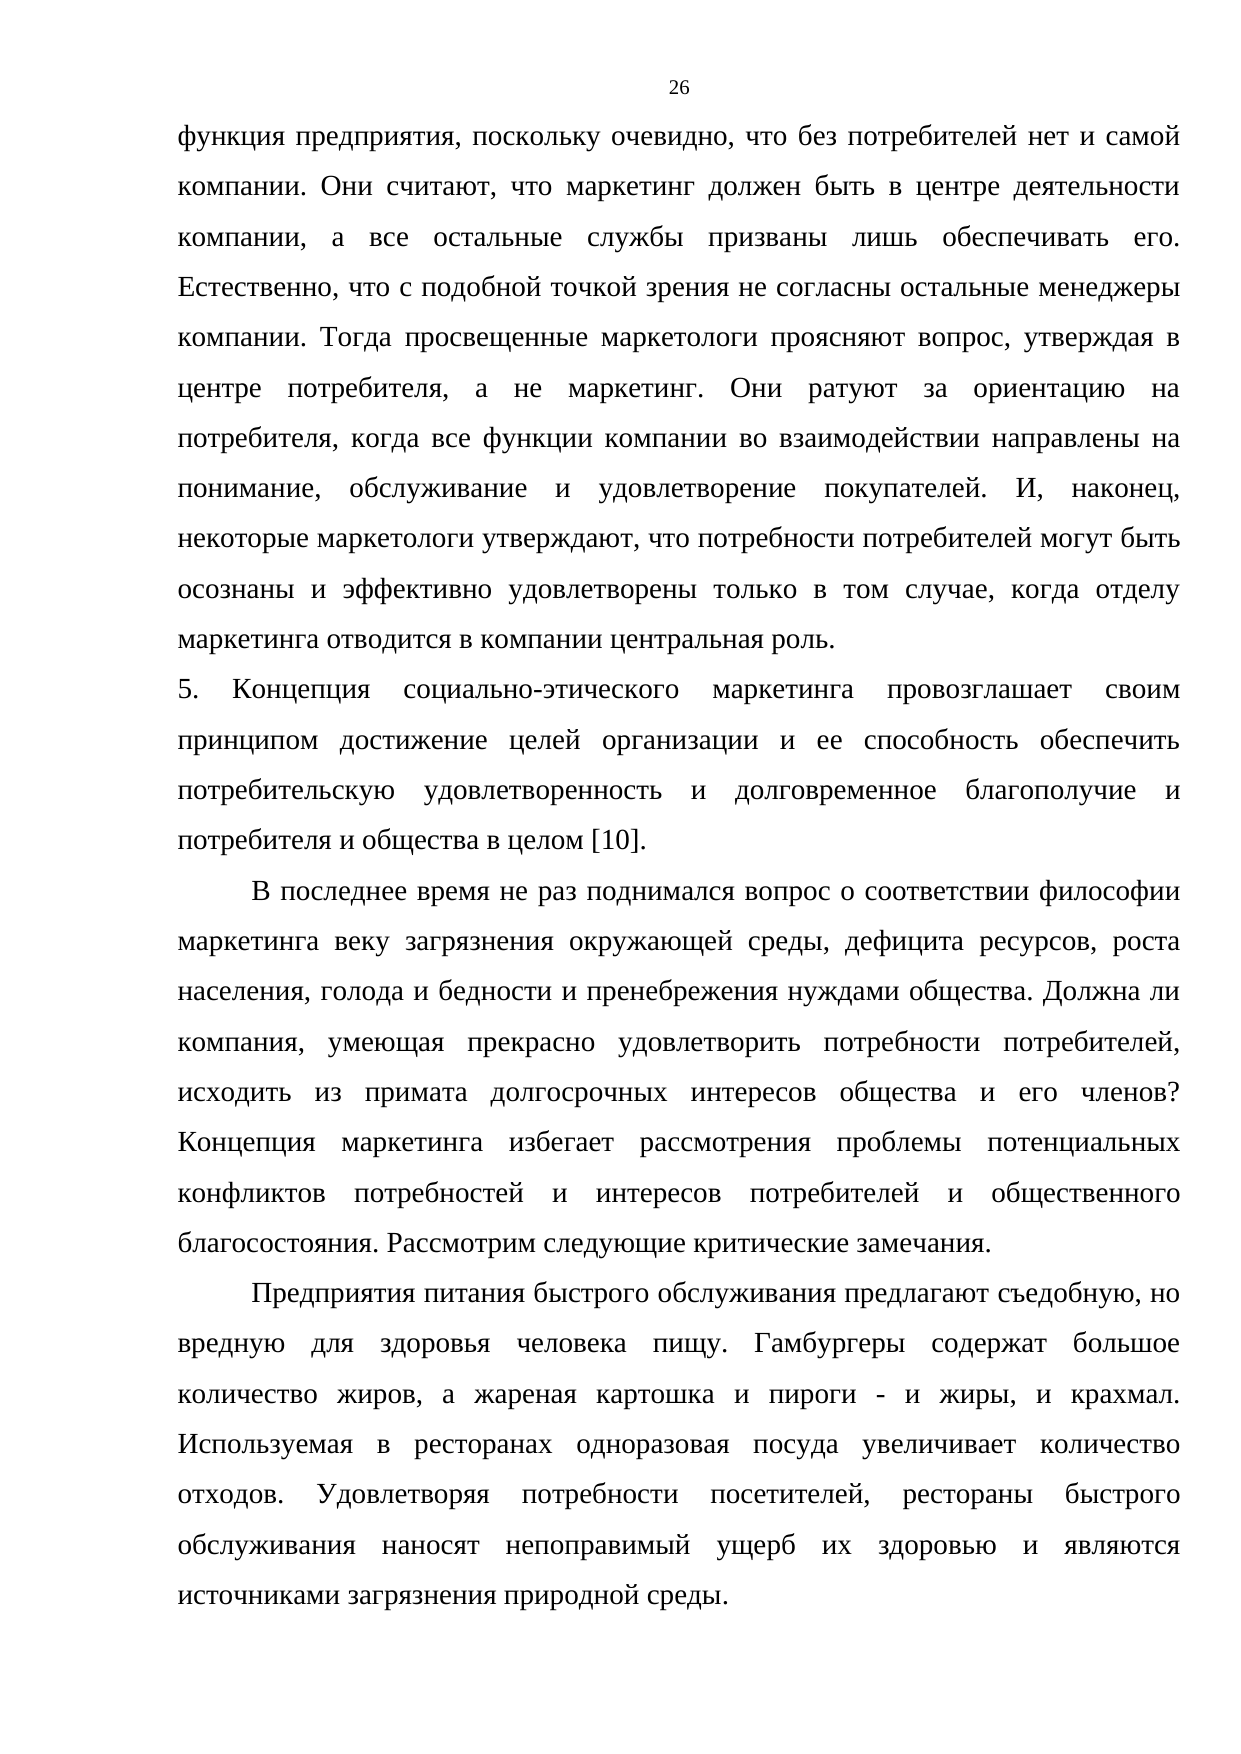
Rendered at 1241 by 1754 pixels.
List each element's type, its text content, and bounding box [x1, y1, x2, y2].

text 5. Концепция социально-этического маркетинга провозглашает своим принципом достижение целей организации и ее способность обеспечить потребительскую удовлетворенность и долговременное благополучие и потребителя и общества в целом [10]. [177, 672, 1181, 856]
text Предприятия питания быстрого обслуживания предлагают съедобную, но вредную для здоровья человека пищу. Гамбургеры содержат большое количество жиров, а жареная картошка и пироги - и жиры, и крахмал. Используемая в ресторанах одноразовая посуда увеличивает количество отходов. Удовлетворяя потребности посетителей, рестораны быстрого обслуживания наносят непоправимый ущерб их здоровью и являются источниками загрязнения природной среды. [177, 1275, 1181, 1611]
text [177, 118, 1181, 655]
text В последнее время не раз поднимался вопрос о соответствии философии маркетинга веку загрязнения окружающей среды, дефицита ресурсов, роста населения, голода и бедности и пренебрежения нуждами общества. Должна ли компания, умеющая прекрасно удовлетворить потребности потребителей, исходить из примата долгосрочных интересов общества и его членов? Концепция маркетинга избегает рассмотрения проблемы потенциальных конфликтов потребностей и интересов потребителей и общественного благосостояния. Рассмотрим следующие критические замечания. [177, 873, 1181, 1258]
